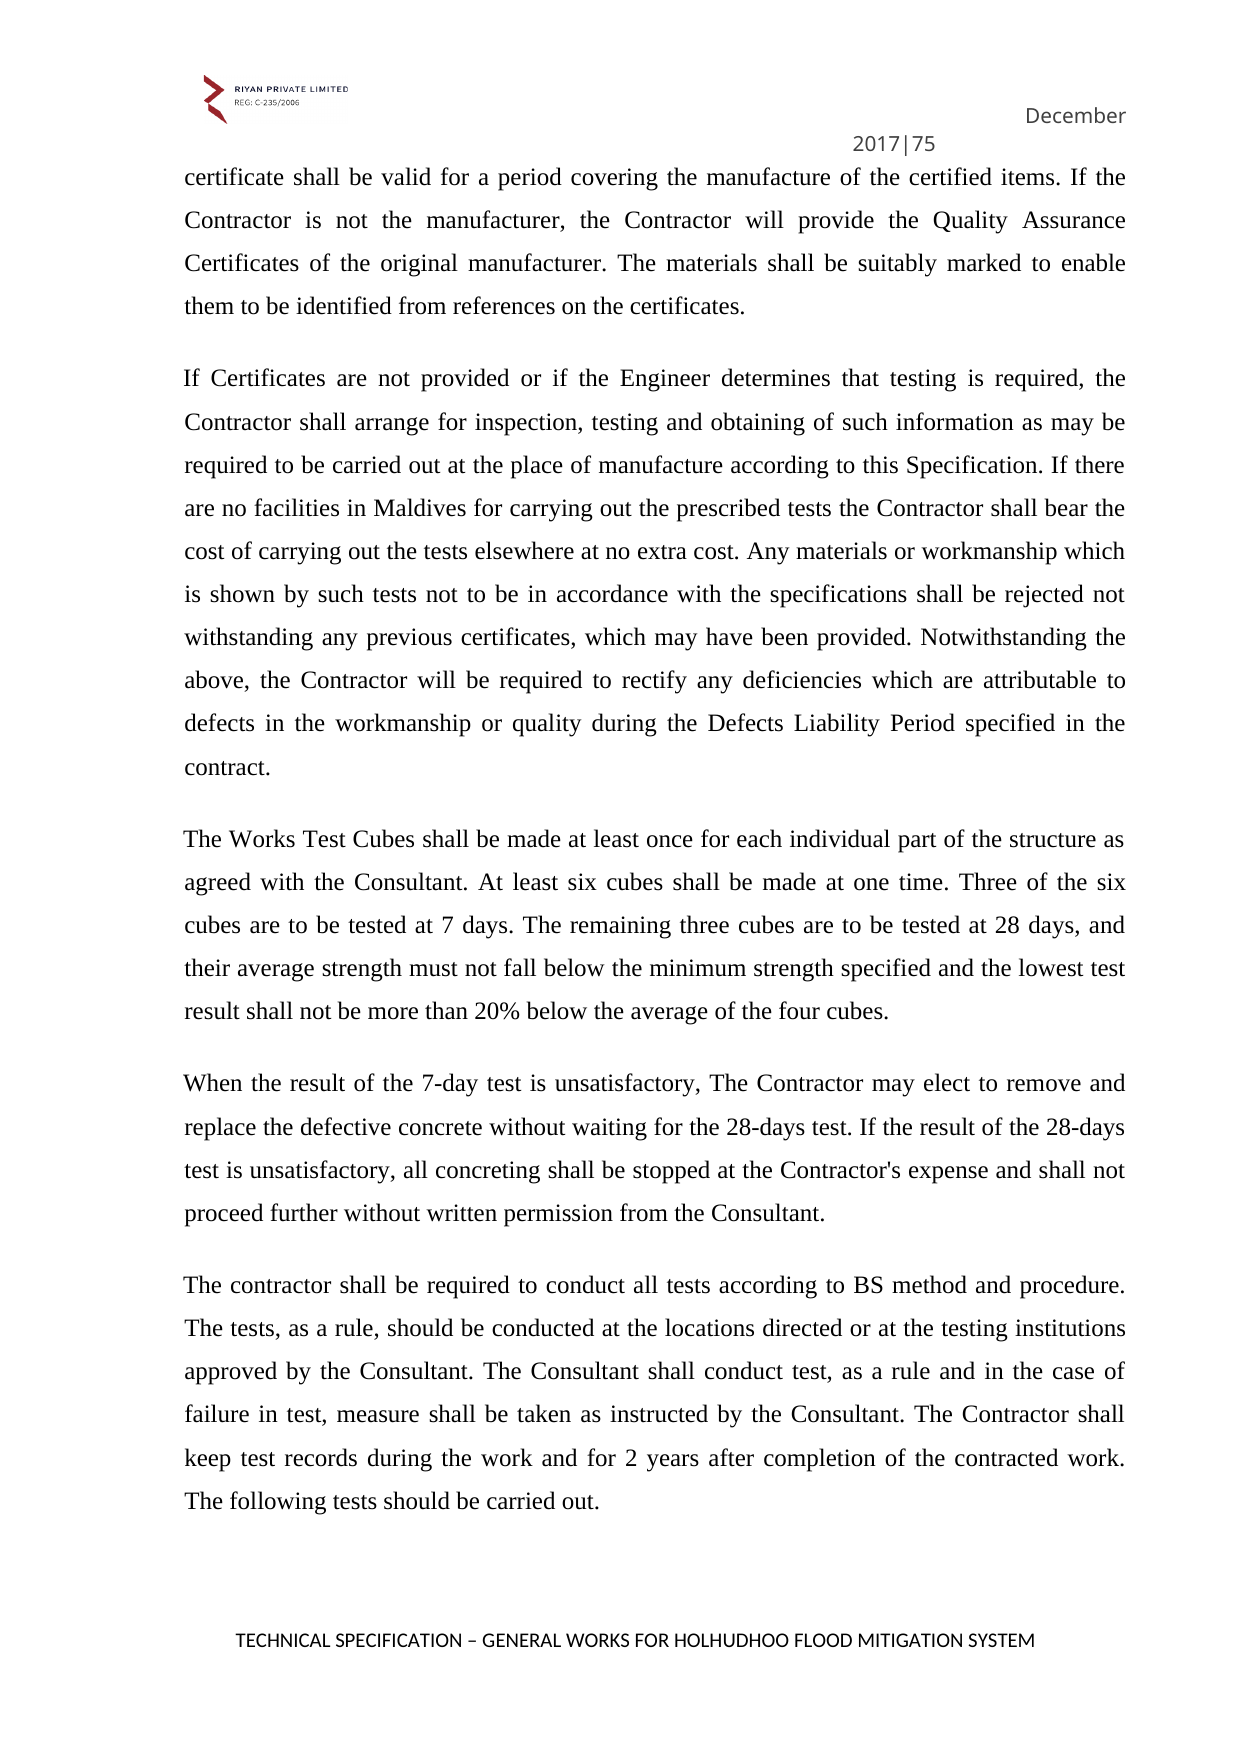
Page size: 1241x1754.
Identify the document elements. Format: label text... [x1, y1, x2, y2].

text When the result of the 7-day test is unsatisfactory, The Contractor may elect to remove and replace the defective concrete without waiting for the 28-days test. If the result of the 28-days test is unsatisfactory, all concreting shall be stopped at the Contractor's expense and shall not proceed further without written permission from the Consultant. [183, 1068, 1127, 1227]
text If Certificates are not provided or if the Engineer determines that testing is required, the Contractor shall arrange for inspection, testing and obtaining of such information as may be required to be carried out at the place of manufacture according to this Specification. If there are no facilities in Maldives for carrying out the prescribed tests the Contractor shall bear the cost of carrying out the tests elsewhere at no extra cost. Any materials or workmanship which is shown by such tests not to be in accordance with the specifications shall be rejected not withstanding any previous certificates, which may have been provided. Notwithstanding the above, the Contractor will be required to rectify any deficiencies which are attributable to defects in the workmanship or quality during the Defects Liability Period specified in the contract. [183, 363, 1127, 780]
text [183, 162, 1127, 320]
text The contractor shall be required to conduct all tests according to BS method and procedure. The tests, as a rule, should be conducted at the locations directed or at the testing institutions approved by the Consultant. The Consultant shall conduct test, as a rule and in the case of failure in test, measure shall be taken as instructed by the Consultant. The Contractor shall keep test records during the work and for 2 years after completion of the contracted work. The following tests should be carried out. [183, 1270, 1127, 1514]
text The Works Test Cubes shall be made at least once for each individual part of the structure as agreed with the Consultant. At least six cubes shall be made at one time. Three of the six cubes are to be tested at 7 days. The remaining three cubes are to be tested at 28 days, and their average strength must not fall below the minimum strength specified and the lowest test result shall not be more than 20% below the average of the four cubes. [183, 824, 1127, 1025]
picture [203, 75, 348, 124]
